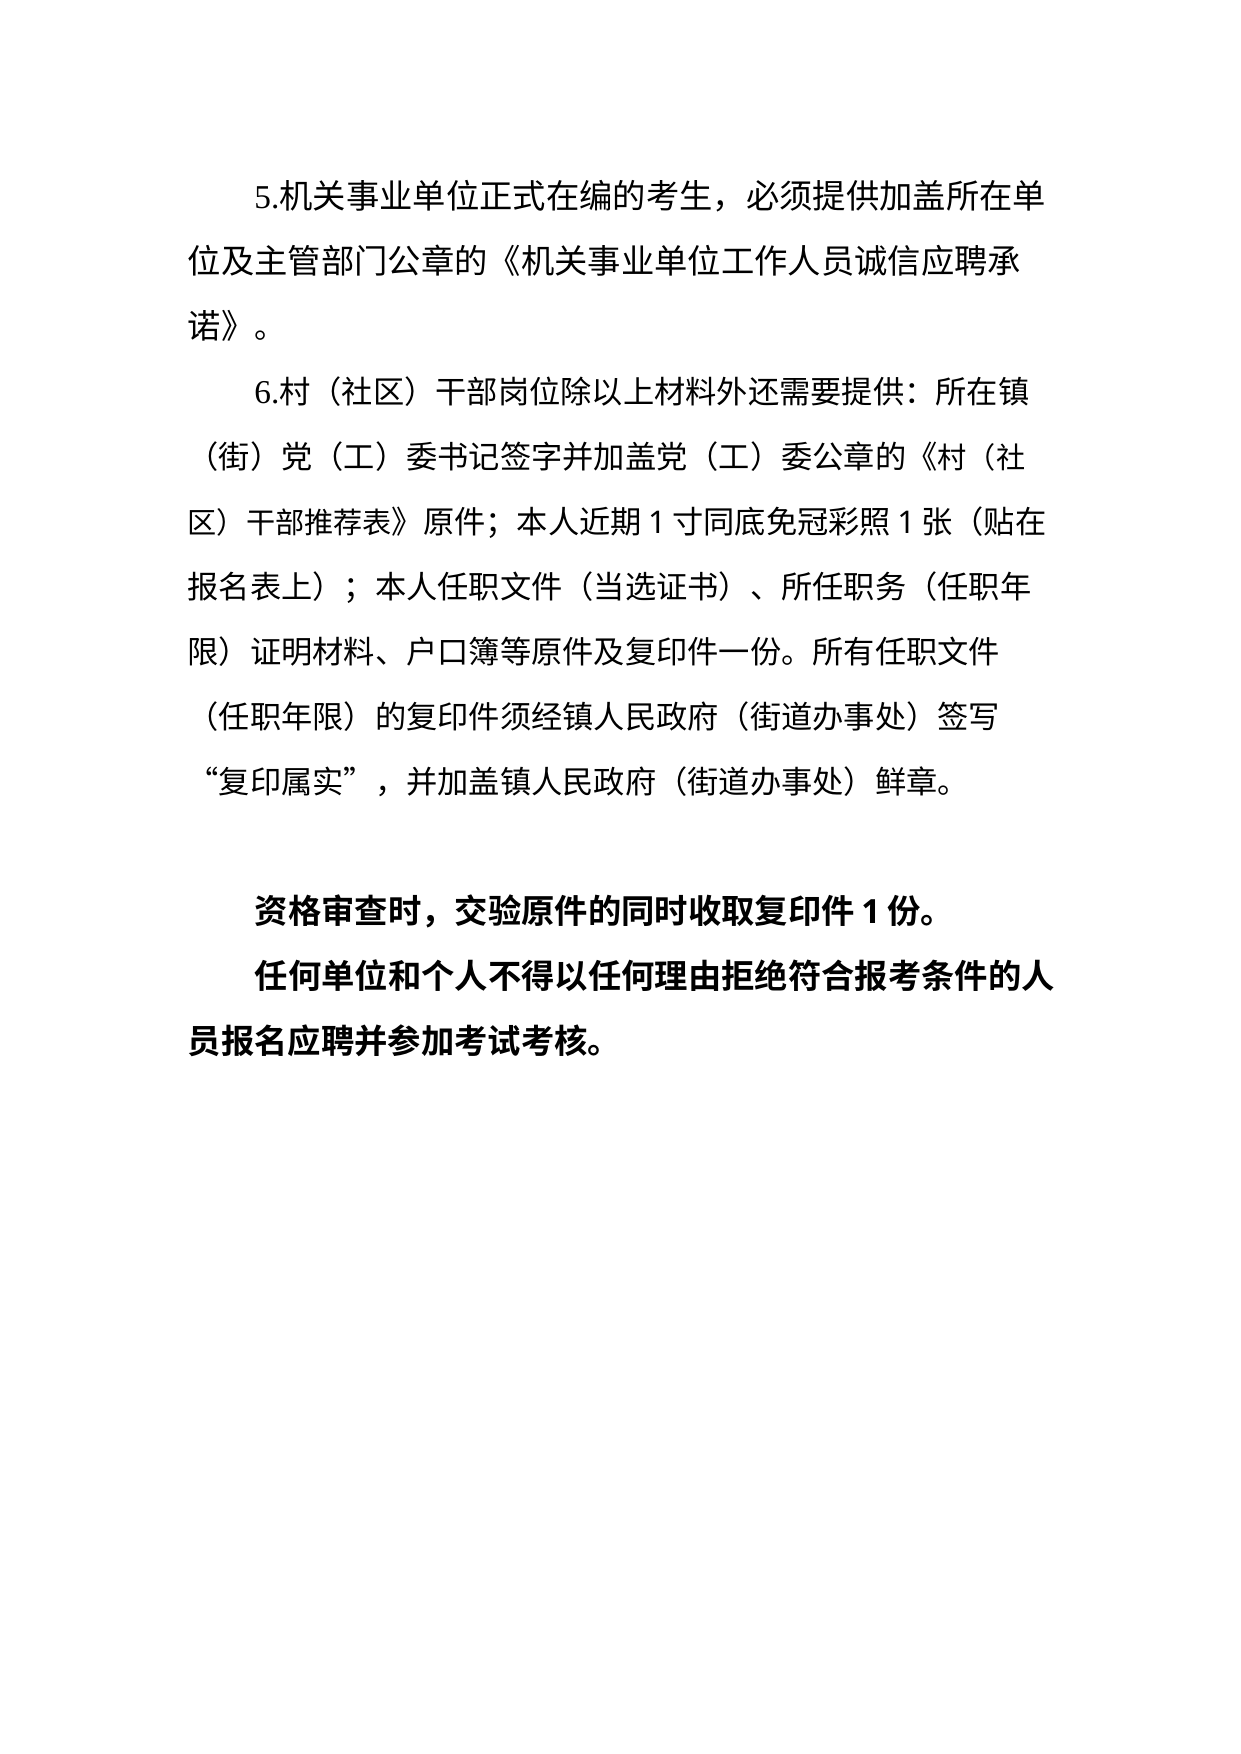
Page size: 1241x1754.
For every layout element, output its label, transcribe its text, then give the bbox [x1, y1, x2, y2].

text 任何单位和个人不得以任何理由拒绝符合报考条件的人员报名应聘并参加考试考核。 [187, 942, 1062, 1072]
text 资格审查时，交验原件的同时收取复印件1份。 [187, 877, 1062, 942]
text 6.村（社区）干部岗位除以上材料外还需要提供：所在镇（街）党（工）委书记签字并加盖党（工）委公章的《村（社区）干部推荐表》原件；本人近期1寸同底免冠彩照1张（贴在报名表上）；本人任职文件（当选证书）、所任职务（任职年限）证明材料、户口簿等原件及复印件一份。所有任职文件（任职年限）的复印件须经镇人民政府（街道办事处）签写“复印属实”，并加盖镇人民政府（街道办事处）鲜章。 [187, 357, 1053, 812]
text 5.机关事业单位正式在编的考生，必须提供加盖所在单位及主管部门公章的《机关事业单位工作人员诚信应聘承诺》。 [187, 162, 1053, 357]
